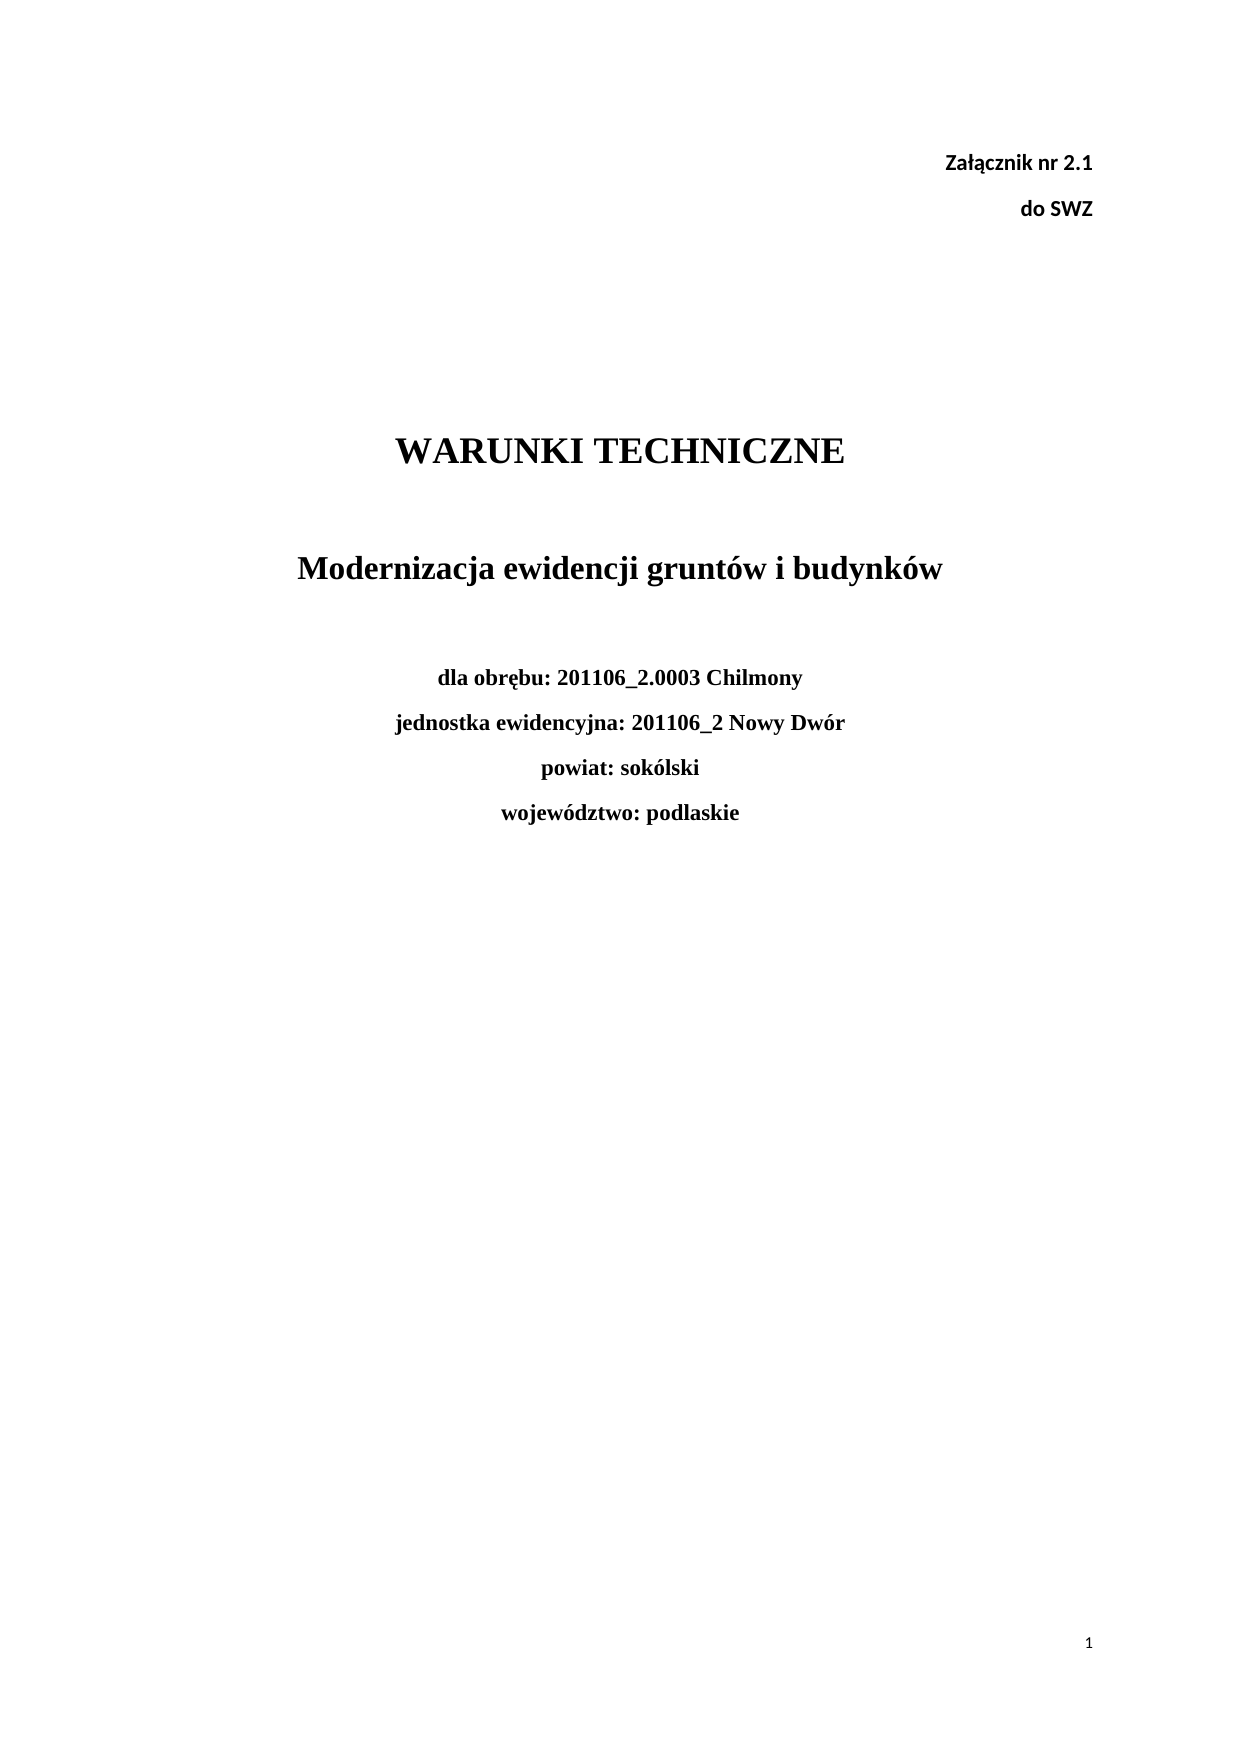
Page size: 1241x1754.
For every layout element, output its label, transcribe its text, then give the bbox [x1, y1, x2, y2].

text jednostka ewidencyjna: 201106_2 Nowy Dwór [148, 709, 1093, 735]
text dla obrębu: 201106_2.0003 Chilmony [148, 664, 1093, 690]
text województwo: podlaskie [148, 799, 1093, 825]
text powiat: sokólski [148, 754, 1093, 780]
text Modernizacja ewidencji gruntów i budynków [148, 549, 1093, 587]
text do SWZ [148, 194, 1093, 222]
text WARUNKI TECHNICZNE [148, 429, 1093, 472]
text Załącznik nr 2.1 [148, 148, 1093, 176]
